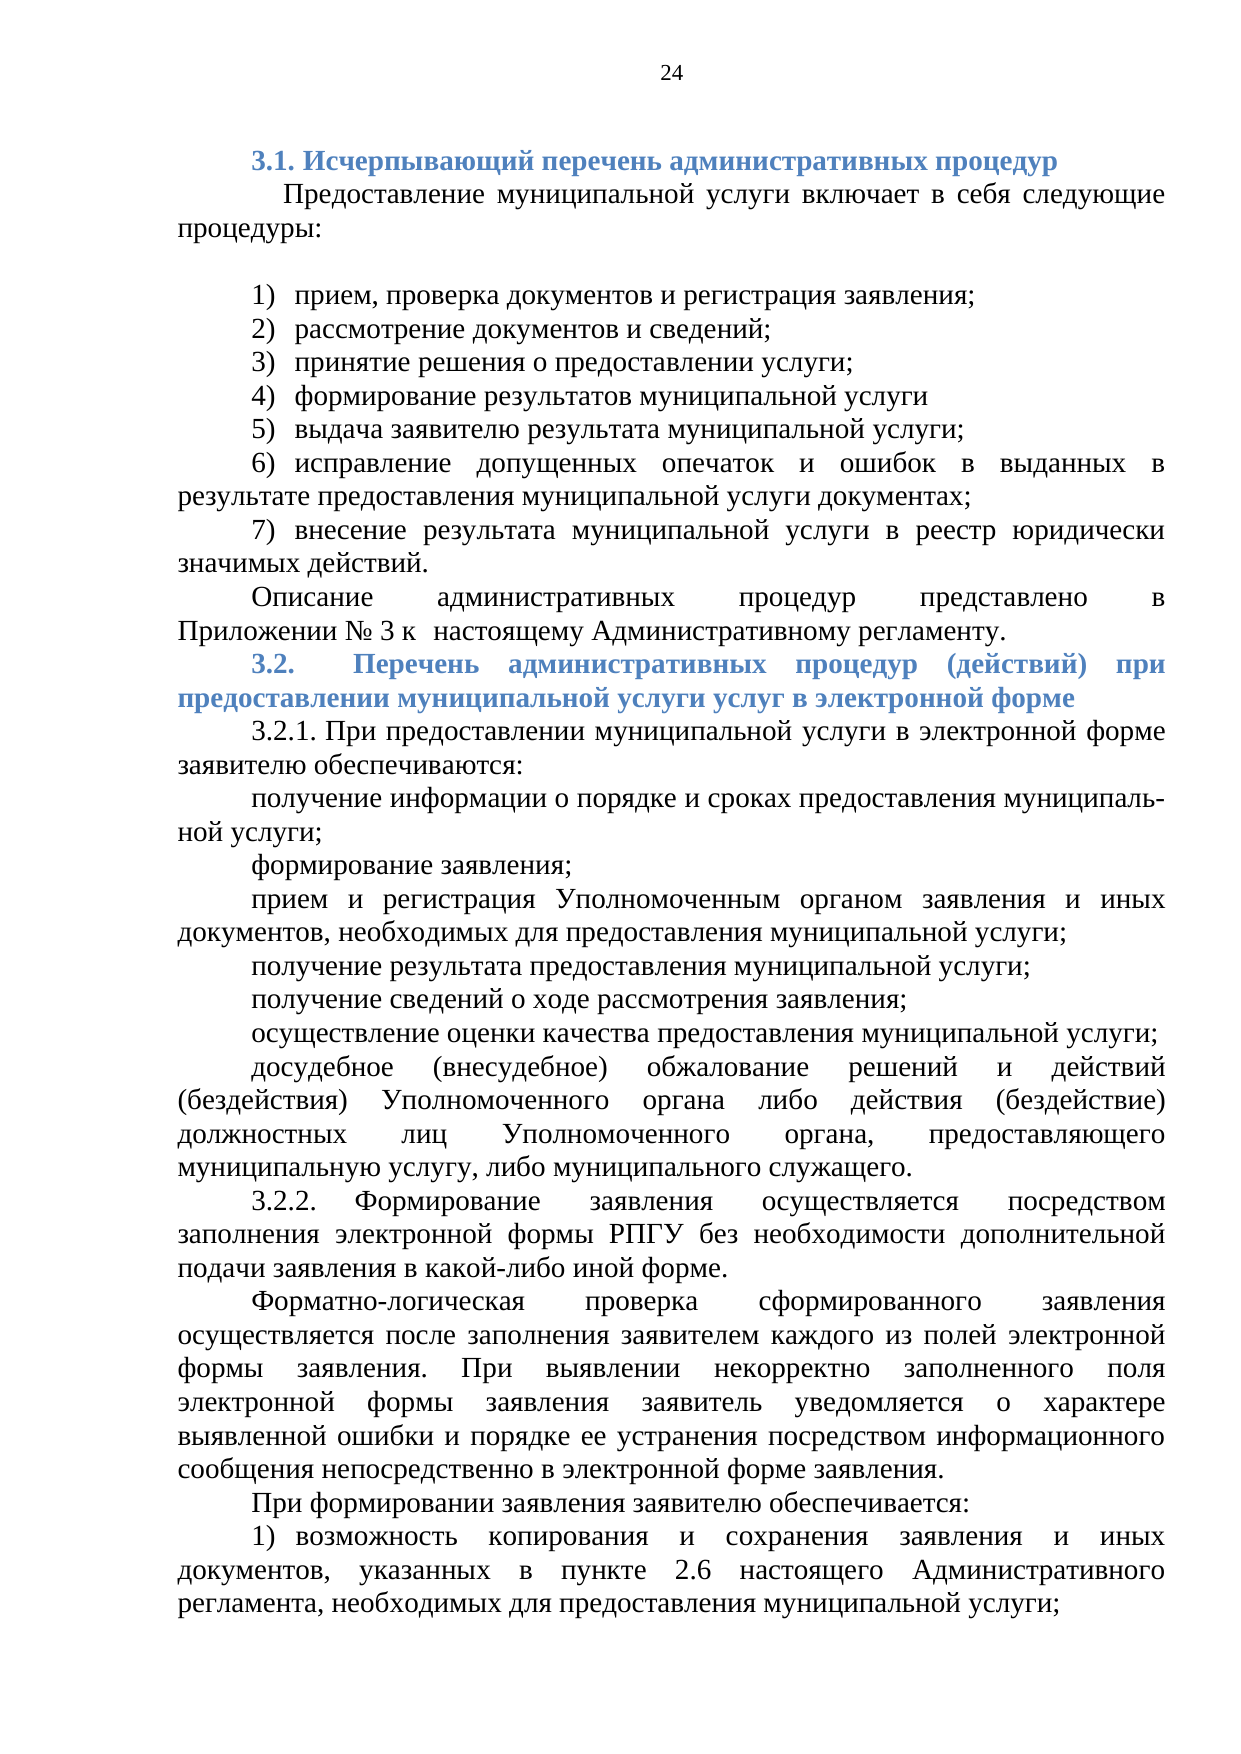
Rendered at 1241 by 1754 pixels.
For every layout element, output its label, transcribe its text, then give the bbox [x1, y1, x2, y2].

list выдача заявителю результата муниципальной услуги; [177, 411, 1166, 445]
text 1) возможность копирования и сохранения заявления и иных документов, указанных в пункте 2.6 настоящего Административного регламента, необходимых для предоставления муниципальной услуги; [177, 1518, 1166, 1619]
text При формировании заявления заявителю обеспечивается: [177, 1485, 1166, 1518]
list При предоставлении муниципальной услуги в электронной форме заявителю обеспечиваются: [177, 713, 1166, 780]
list рассмотрение документов и сведений; [177, 311, 1166, 344]
text Описание административных процедур представлено в Приложении № 3 к настоящему Административному регламенту. [177, 579, 1166, 646]
list формирование результатов муниципальной услуги [177, 378, 1166, 411]
text досудебное (внесудебное) обжалование решений и действий (бездействия) Уполномоченного органа либо действия (бездействие) должностных лиц Уполномоченного органа, предоставляющего муниципальную услугу, либо муниципального служащего. [177, 1049, 1166, 1183]
text осуществление оценки качества предоставления муниципальной услуги; [177, 1015, 1166, 1049]
list прием, проверка документов и регистрация заявления; [177, 277, 1166, 311]
text Форматно-логическая проверка сформированного заявления осуществляется после заполнения заявителем каждого из полей электронной формы заявления. При выявлении некорректно заполненного поля электронной формы заявления заявитель уведомляется о характере выявленной ошибки и порядке ее устранения посредством информационного сообщения непосредственно в электронной форме заявления. [177, 1283, 1166, 1485]
subtitle Перечень административных процедур (действий) при предоставлении муниципальной услуги услуг в электронной форме [177, 646, 1166, 713]
text получение сведений о ходе рассмотрения заявления; [177, 982, 1166, 1015]
subtitle Исчерпывающий перечень административных процедур [177, 143, 1166, 177]
text получение результата предоставления муниципальной услуги; [177, 948, 1166, 982]
text формирование заявления; [177, 847, 1166, 881]
text получение информации о порядке и сроках предоставления муниципаль-ной услуги; [177, 780, 1166, 847]
text Предоставление муниципальной услуги включает в себя следующие процедуры: [177, 177, 1166, 244]
list Формирование заявления осуществляется посредством заполнения электронной формы РПГУ без необходимости дополнительной подачи заявления в какой-либо иной форме. [177, 1183, 1166, 1283]
list внесение результата муниципальной услуги в реестр юридически значимых действий. [177, 512, 1166, 579]
list принятие решения о предоставлении услуги; [177, 344, 1166, 378]
list исправление допущенных опечаток и ошибок в выданных в результате предоставления муниципальной услуги документах; [177, 445, 1166, 512]
text прием и регистрация Уполномоченным органом заявления и иных документов, необходимых для предоставления муниципальной услуги; [177, 881, 1166, 948]
